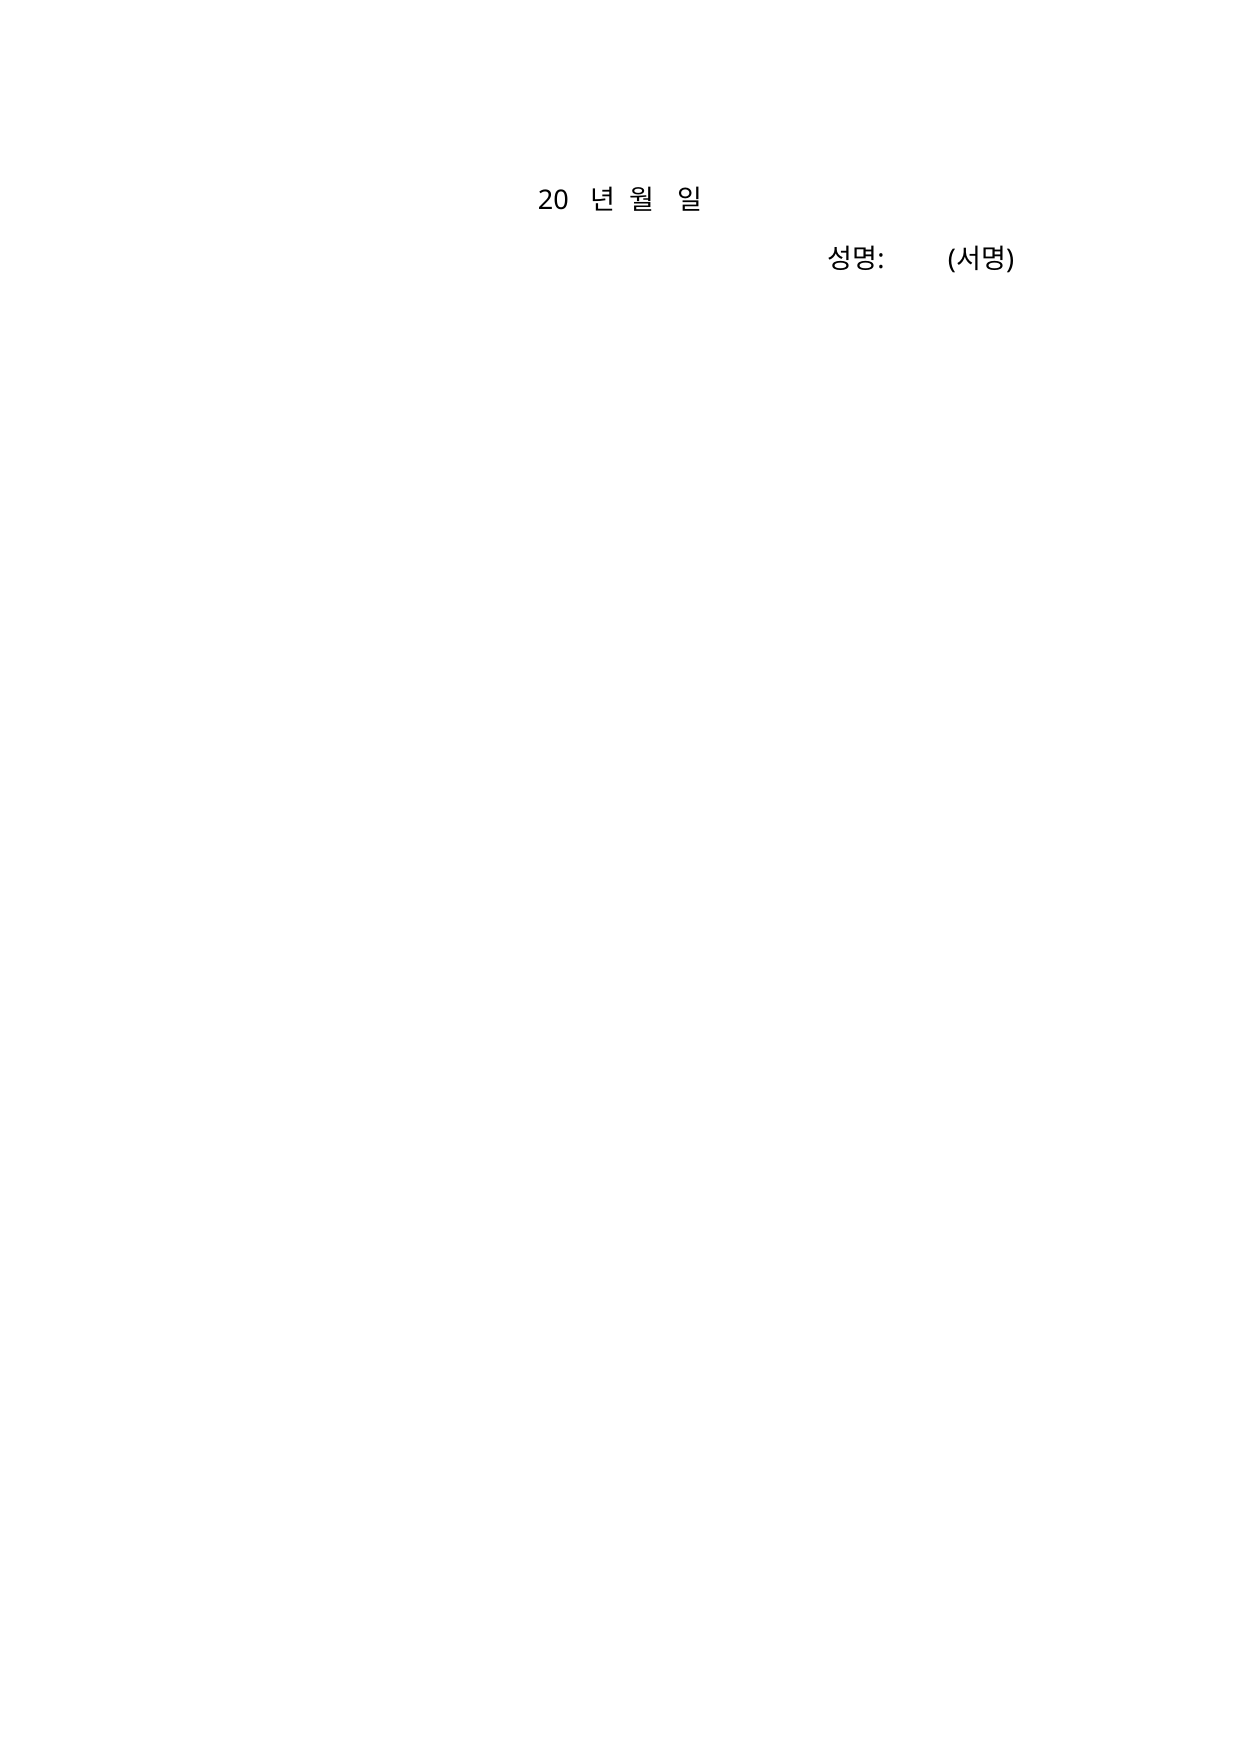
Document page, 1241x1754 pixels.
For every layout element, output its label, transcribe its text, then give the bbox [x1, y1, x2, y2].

text 성명: (서명) [118, 237, 1014, 277]
text 20 년 월 일 [118, 178, 1122, 218]
